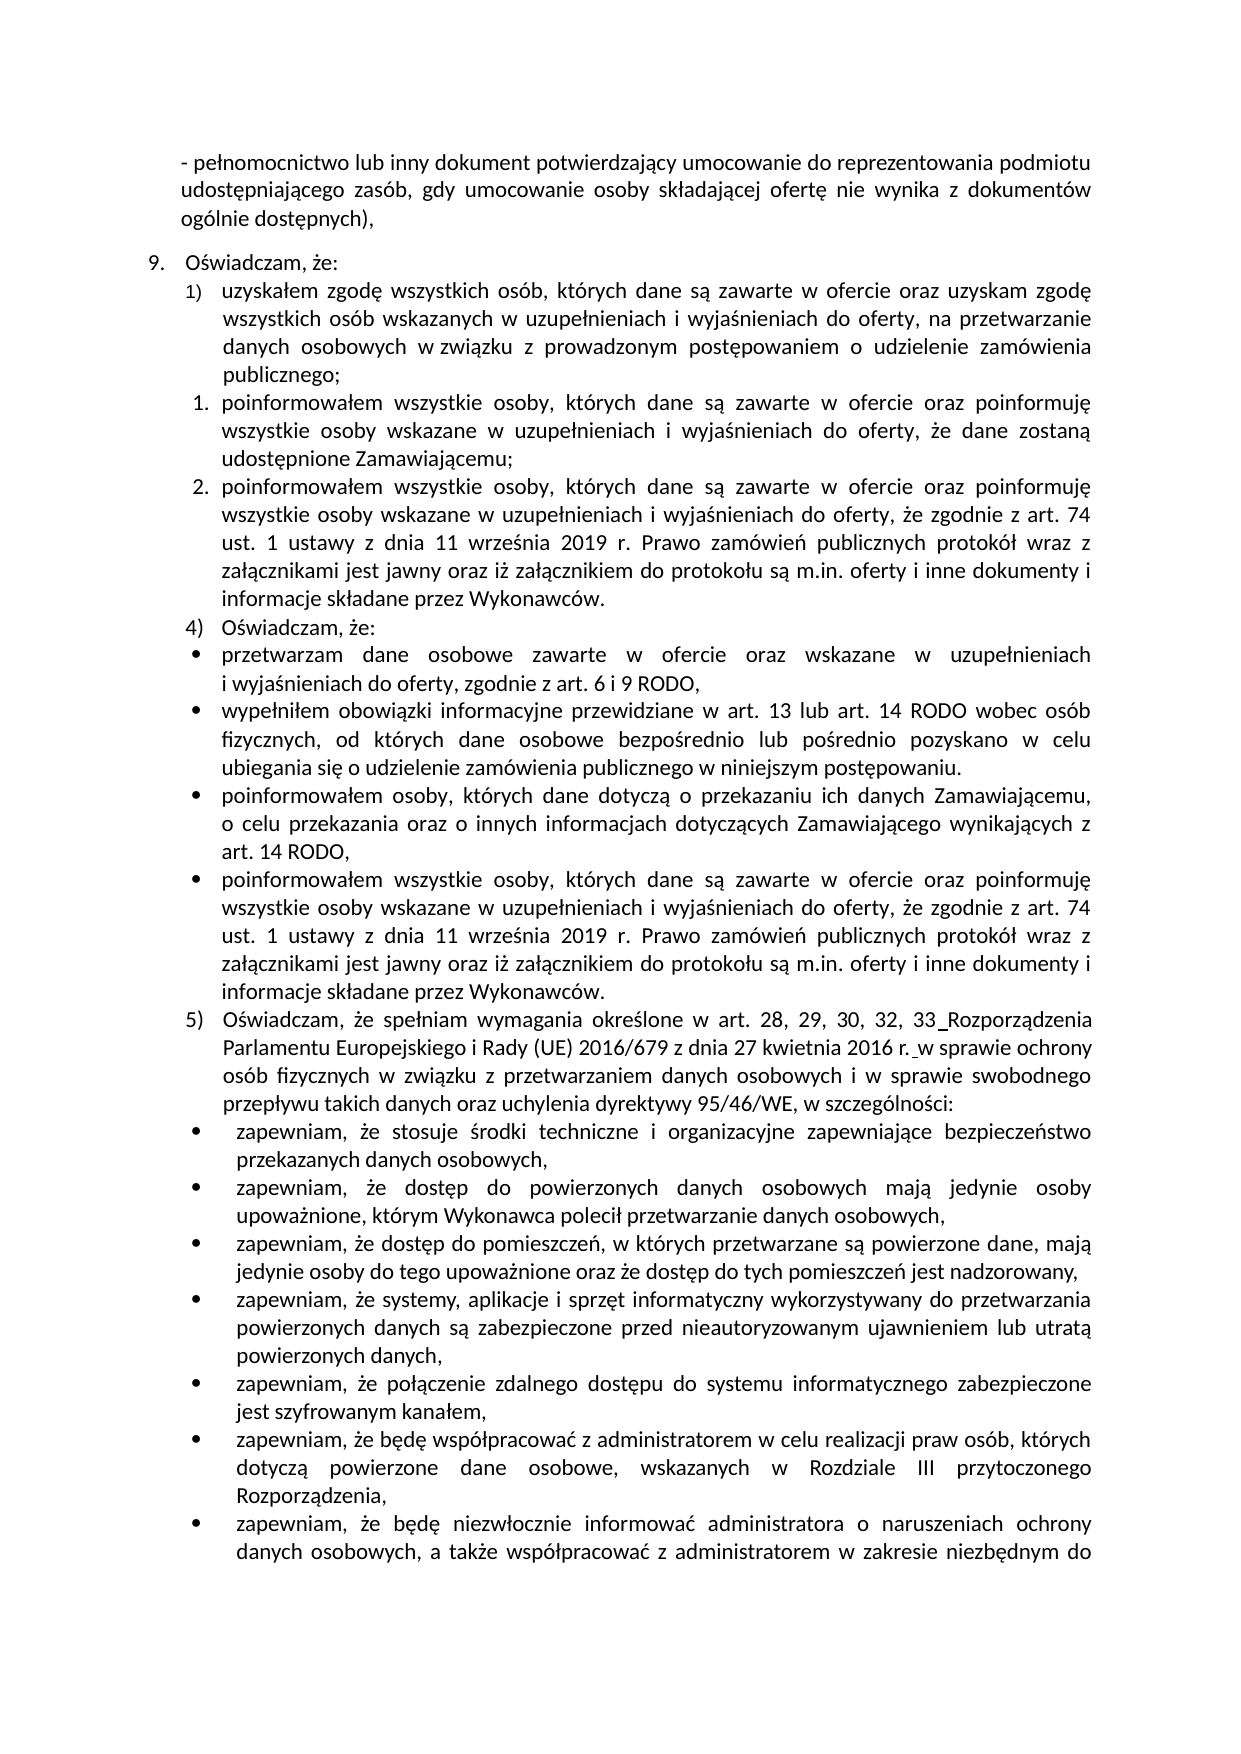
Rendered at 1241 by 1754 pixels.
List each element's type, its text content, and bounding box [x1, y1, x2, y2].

list poinformowałem wszystkie osoby, których dane są zawarte w ofercie oraz poinformuję wszystkie osoby wskazane w uzupełnieniach i wyjaśnieniach do oferty, że dane zostaną udostępnione Zamawiającemu; [192, 388, 1093, 472]
list przetwarzam dane osobowe zawarte w ofercie oraz wskazane w uzupełnieniach i wyjaśnieniach do oferty, zgodnie z art. 6 i 9 RODO, [192, 641, 1093, 697]
list zapewniam, że będę współpracować z administratorem w celu realizacji praw osób, których dotyczą powierzone dane osobowe, wskazanych w Rozdziale III przytoczonego Rozporządzenia, [192, 1425, 1093, 1509]
list poinformowałem wszystkie osoby, których dane są zawarte w ofercie oraz poinformuję wszystkie osoby wskazane w uzupełnieniach i wyjaśnieniach do oferty, że zgodnie z art. 74 ust. 1 ustawy z dnia 11 września 2019 r. Prawo zamówień publicznych protokół wraz z załącznikami jest jawny oraz iż załącznikiem do protokołu są m.in. oferty i inne dokumenty i informacje składane przez Wykonawców. [192, 865, 1093, 1005]
list wypełniłem obowiązki informacyjne przewidziane w art. 13 lub art. 14 RODO wobec osób fizycznych, od których dane osobowe bezpośrednio lub pośrednio pozyskano w celu ubiegania się o udzielenie zamówienia publicznego w niniejszym postępowaniu. [192, 697, 1093, 781]
list zapewniam, że systemy, aplikacje i sprzęt informatyczny wykorzystywany do przetwarzania powierzonych danych są zabezpieczone przed nieautoryzowanym ujawnieniem lub utratą powierzonych danych, [192, 1285, 1093, 1369]
list zapewniam, że dostęp do powierzonych danych osobowych mają jedynie osoby upoważnione, którym Wykonawca polecił przetwarzanie danych osobowych, [192, 1173, 1093, 1229]
list poinformowałem wszystkie osoby, których dane są zawarte w ofercie oraz poinformuję wszystkie osoby wskazane w uzupełnieniach i wyjaśnieniach do oferty, że zgodnie z art. 74 ust. 1 ustawy z dnia 11 września 2019 r. Prawo zamówień publicznych protokół wraz z załącznikami jest jawny oraz iż załącznikiem do protokołu są m.in. oferty i inne dokumenty i informacje składane przez Wykonawców. [192, 472, 1093, 613]
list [192, 1509, 1093, 1565]
list poinformowałem osoby, których dane dotyczą o przekazaniu ich danych Zamawiającemu, o celu przekazania oraz o innych informacjach dotyczących Zamawiającego wynikających z art. 14 RODO, [192, 781, 1093, 865]
list Oświadczam, że spełniam wymagania określone w art. 28, 29, 30, 32, 33 Rozporządzenia Parlamentu Europejskiego i Rady (UE) 2016/679 z dnia 27 kwietnia 2016 r. w sprawie ochrony osób fizycznych w związku z przetwarzaniem danych osobowych i w sprawie swobodnego przepływu takich danych oraz uchylenia dyrektywy 95/46/WE, w szczególności: [185, 1005, 1093, 1117]
text - pełnomocnictwo lub inny dokument potwierdzający umocowanie do reprezentowania podmiotu udostępniającego zasób, gdy umocowanie osoby składającej ofertę nie wynika z dokumentów ogólnie dostępnych), [181, 148, 1093, 232]
list Oświadczam, że: [185, 613, 1093, 641]
list zapewniam, że stosuje środki techniczne i organizacyjne zapewniające bezpieczeństwo przekazanych danych osobowych, [192, 1117, 1093, 1173]
list Oświadczam, że: [148, 248, 1093, 276]
list uzyskałem zgodę wszystkich osób, których dane są zawarte w ofercie oraz uzyskam zgodę wszystkich osób wskazanych w uzupełnieniach i wyjaśnieniach do oferty, na przetwarzanie danych osobowych w związku z prowadzonym postępowaniem o udzielenie zamówienia publicznego; [185, 276, 1093, 388]
list zapewniam, że dostęp do pomieszczeń, w których przetwarzane są powierzone dane, mają jedynie osoby do tego upoważnione oraz że dostęp do tych pomieszczeń jest nadzorowany, [192, 1229, 1093, 1285]
list zapewniam, że połączenie zdalnego dostępu do systemu informatycznego zabezpieczone jest szyfrowanym kanałem, [192, 1369, 1093, 1425]
